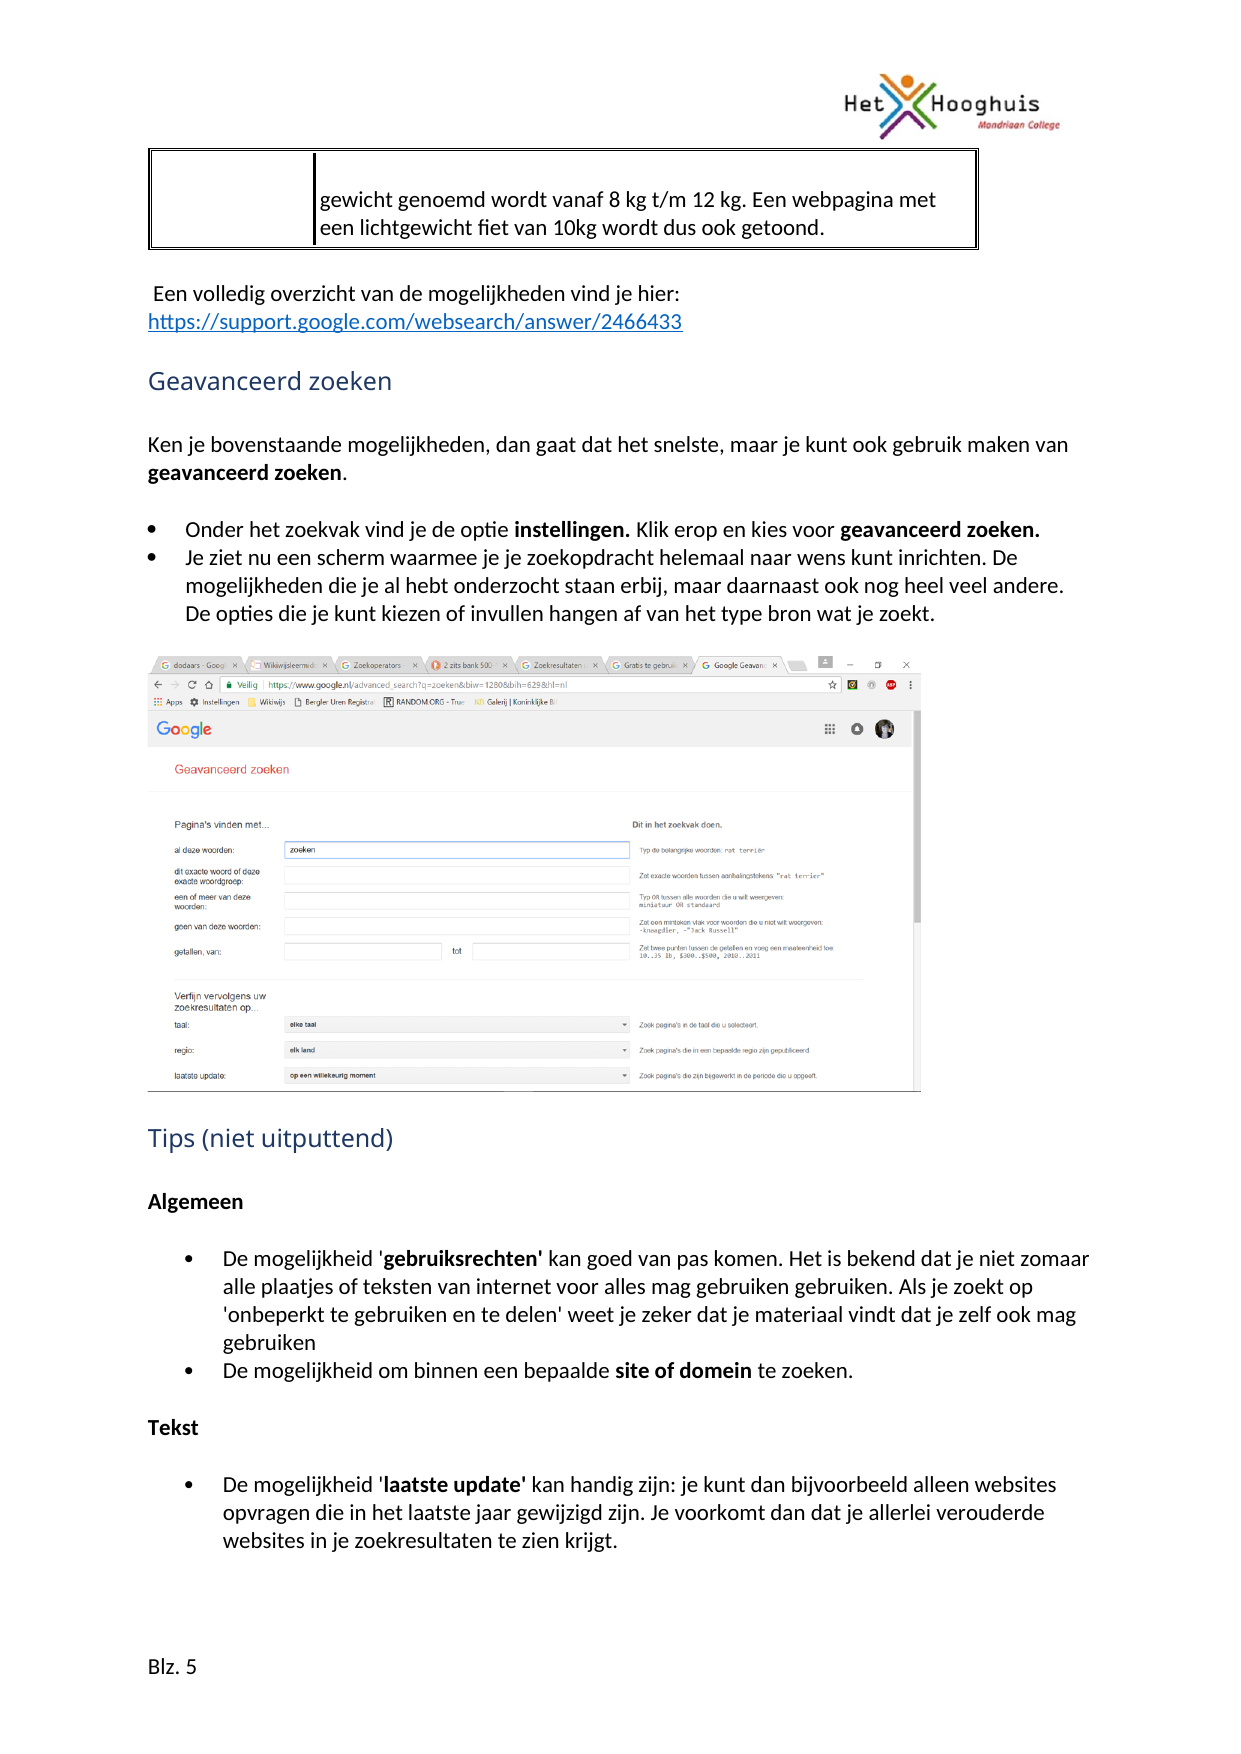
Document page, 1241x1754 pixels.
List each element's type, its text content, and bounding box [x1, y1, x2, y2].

list De mogelijkheid om binnen een bepaalde site of domein te zoeken. [185, 1356, 1093, 1384]
text Algemeen [148, 1187, 1093, 1215]
list Onder het zoekvak vind je de optie instellingen. Klik erop en kies voor geavanceerd zoeken. [148, 515, 1093, 543]
table_cell <getal>..<getal> [152, 151, 314, 246]
list De mogelijkheid 'laatste update' kan handig zijn: je kunt dan bijvoorbeeld alleen websites opvragen die in het laatste jaar gewijzigd zijn. Je voorkomt dan dat je allerlei verouderde websites in je zoekresultaten te zien krijgt. [185, 1471, 1093, 1554]
text Een volledig overzicht van de mogelijkheden vind je hier: https://support.google.com/websearch/answer/2466433 [148, 279, 1093, 335]
picture [147, 656, 921, 1092]
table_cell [314, 151, 975, 246]
list De mogelijkheid 'gebruiksrechten' kan goed van pas komen. Het is bekend dat je niet zomaar alle plaatjes of teksten van internet voor alles mag gebruiken gebruiken. Als je zoekt op 'onbeperkt te gebruiken en te delen' weet je zeker dat je materiaal vindt dat je zelf ook mag gebruiken [185, 1244, 1093, 1356]
picture [841, 73, 1093, 140]
subtitle Geavanceerd zoeken [148, 364, 1093, 398]
list Je ziet nu een scherm waarmee je je zoekopdracht helemaal naar wens kunt inrichten. De mogelijkheden die je al hebt onderzocht staan erbij, maar daarnaast ook nog heel veel andere. De opties die je kunt kiezen of invullen hangen af van het type bron wat je zoekt. [148, 543, 1093, 627]
subtitle Tips (niet uitputtend) [148, 1121, 1093, 1155]
text Tekst [148, 1413, 1093, 1441]
text Ken je bovenstaande mogelijkheden, dan gaat dat het snelste, maar je kunt ook gebruik maken van geavanceerd zoeken. [148, 430, 1093, 486]
